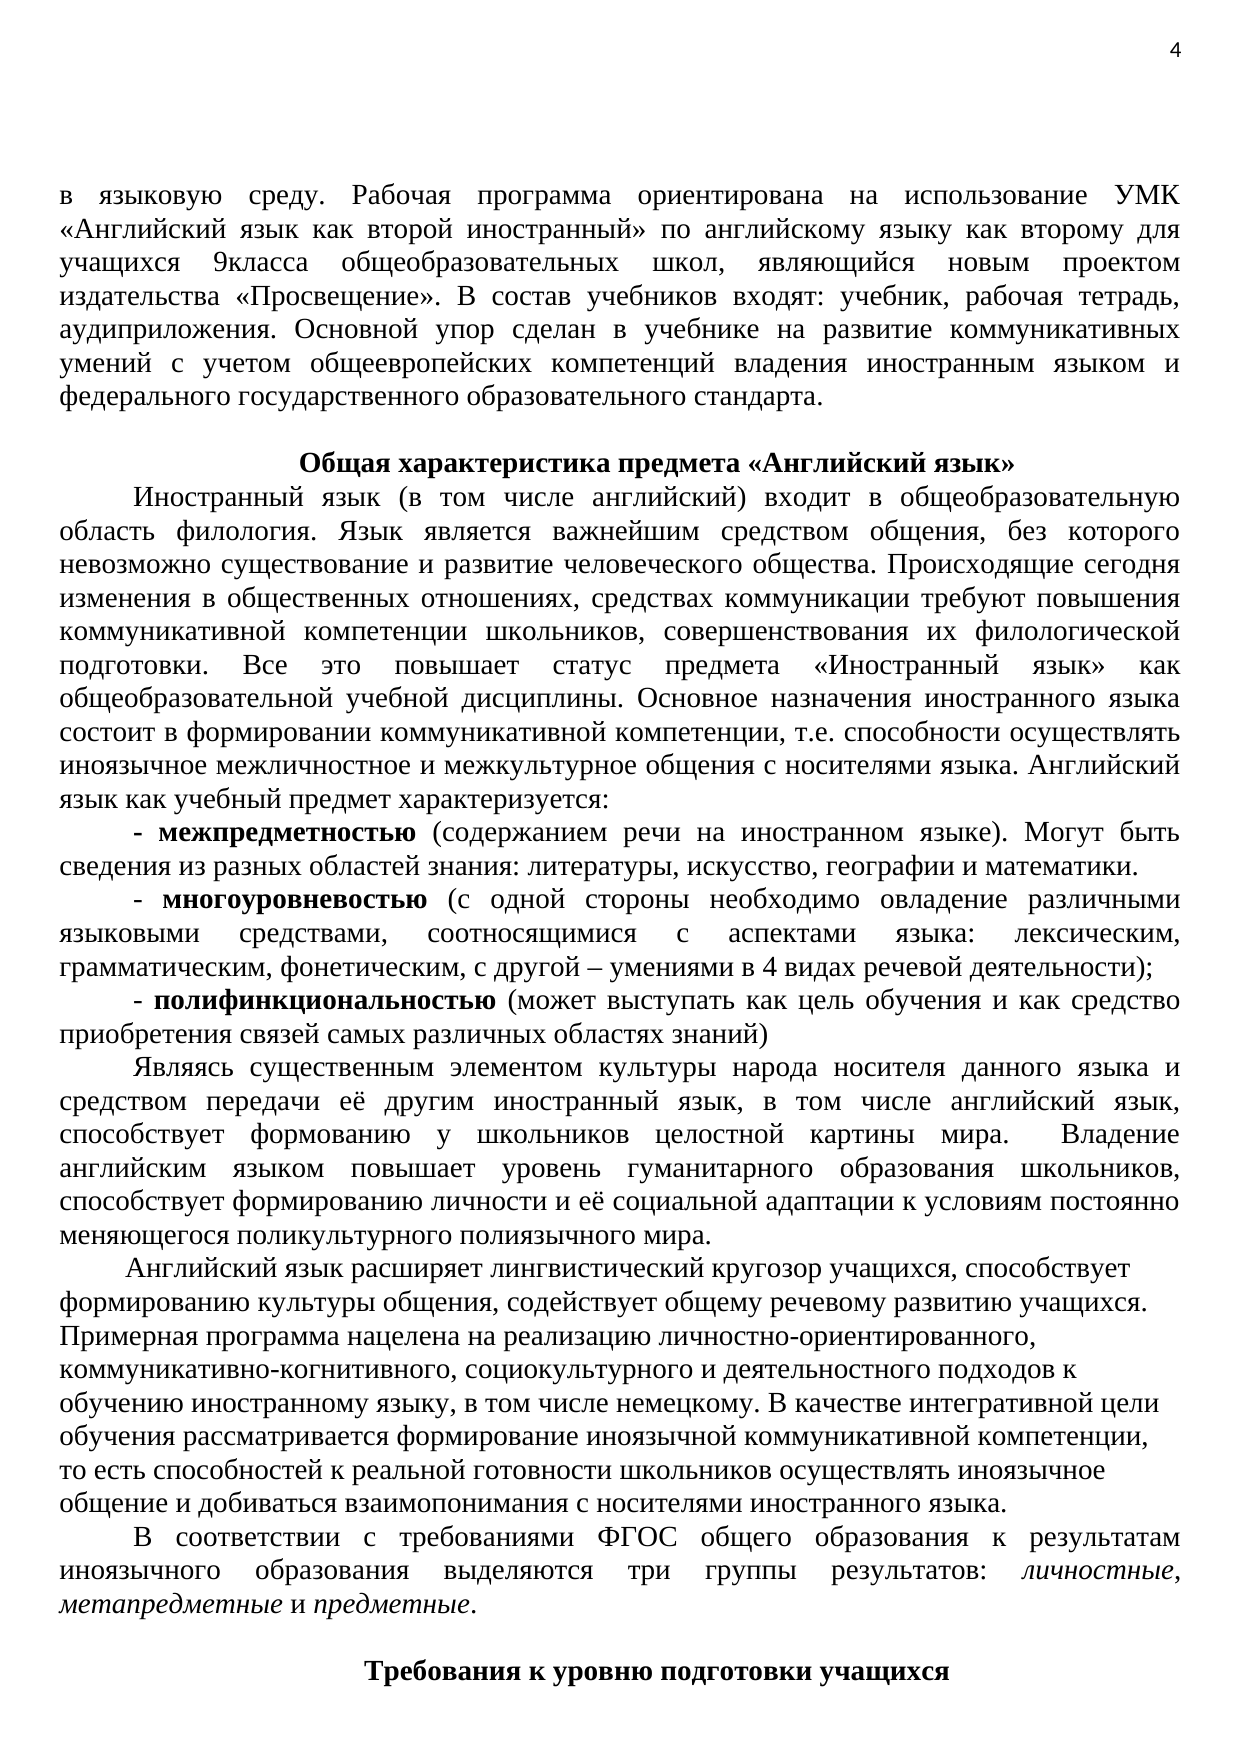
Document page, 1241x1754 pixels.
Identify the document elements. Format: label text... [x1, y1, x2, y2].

text - межпредметностью (содержанием речи на иностранном языке). Могут быть сведения из разных областей знания: литературы, искусство, географии и математики. [59, 814, 1181, 882]
text - полифинкциональностью (может выступать как цель обучения и как средство приобретения связей самых различных областях знаний) [59, 982, 1181, 1049]
text - многоуровневостью (с одной стороны необходимо овладение различными языковыми средствами, соотносящимися с аспектами языка: лексическим, грамматическим, фонетическим, с другой – умениями в 4 видах речевой деятельности); [59, 882, 1181, 982]
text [59, 177, 1181, 412]
text В соответствии с требованиями ФГОС общего образования к результатам иноязычного образования выделяются три группы результатов: личностные, метапредметные и предметные. [59, 1519, 1181, 1619]
text Требования к уровню подготовки учащихся [59, 1653, 1181, 1687]
text Являясь существенным элементом культуры народа носителя данного языка и средством передачи её другим иностранный язык, в том числе английский язык, способствует формованию у школьников целостной картины мира. Владение английским языком повышает уровень гуманитарного образования школьников, способствует формированию личности и её социальной адаптации к условиям постоянно меняющегося поликультурного полиязычного мира. [59, 1049, 1181, 1251]
text Иностранный язык (в том числе английский) входит в общеобразовательную область филология. Язык является важнейшим средством общения, без которого невозможно существование и развитие человеческого общества. Происходящие сегодня изменения в общественных отношениях, средствах коммуникации требуют повышения коммуникативной компетенции школьников, совершенствования их филологической подготовки. Все это повышает статус предмета «Иностранный язык» как общеобразовательной учебной дисциплины. Основное назначения иностранного языка состоит в формировании коммуникативной компетенции, т.е. способности осуществлять иноязычное межличностное и межкультурное общения с носителями языка. Английский язык как учебный предмет характеризуется: [59, 479, 1181, 814]
text Английский язык расширяет лингвистический кругозор учащихся, способствует формированию культуры общения, содействует общему речевому развитию учащихся. Примерная программа нацелена на реализацию личностно-ориентированного, коммуникативно-когнитивного, социокультурного и деятельностного подходов к обучению иностранному языку, в том числе немецкому. В качестве интегративной цели обучения рассматривается формирование иноязычной коммуникативной компетенции, то есть способностей к реальной готовности школьников осуществлять иноязычное общение и добиваться взаимопонимания с носителями иностранного языка. [59, 1251, 1181, 1519]
text Общая характеристика предмета «Английский язык» [59, 446, 1181, 479]
